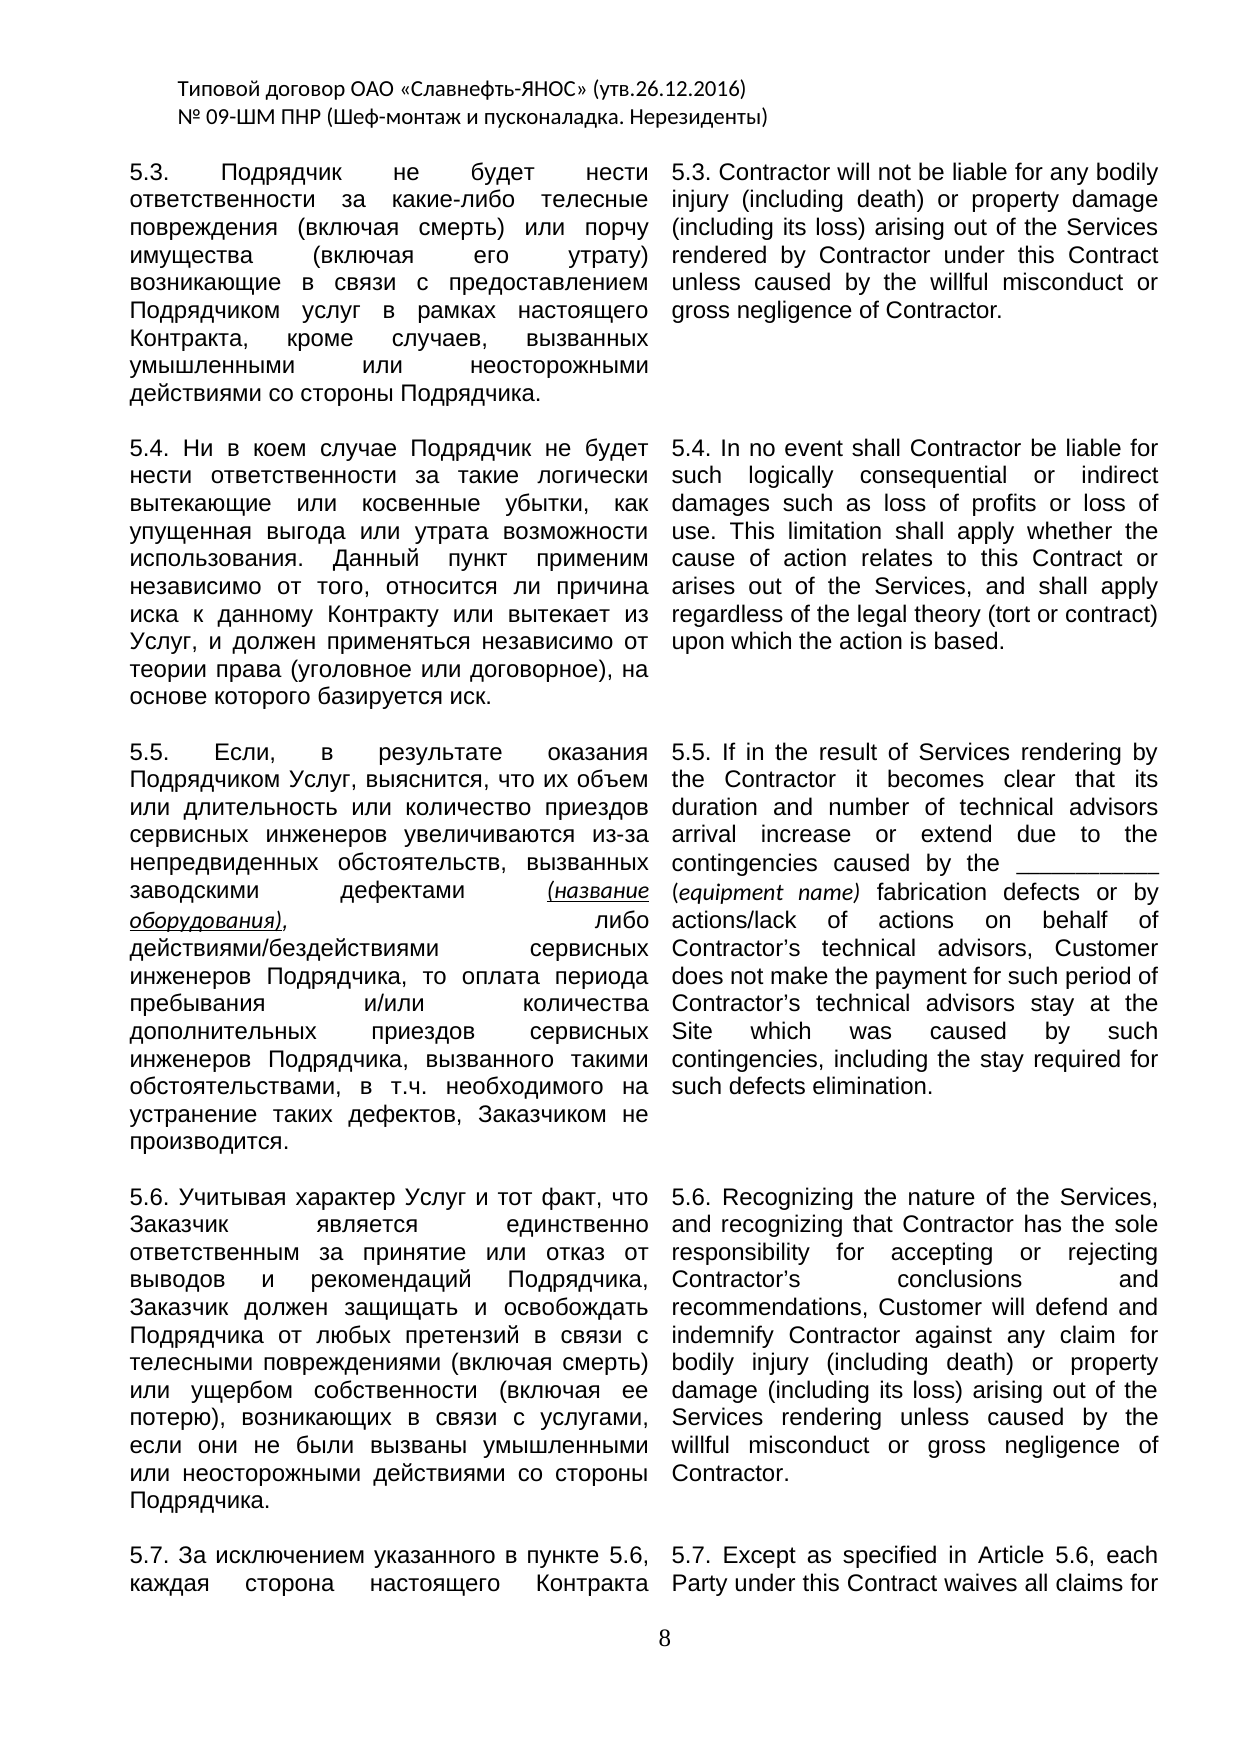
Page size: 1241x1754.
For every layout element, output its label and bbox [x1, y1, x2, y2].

table_cell [118, 158, 660, 1597]
table_cell [660, 158, 1170, 1597]
